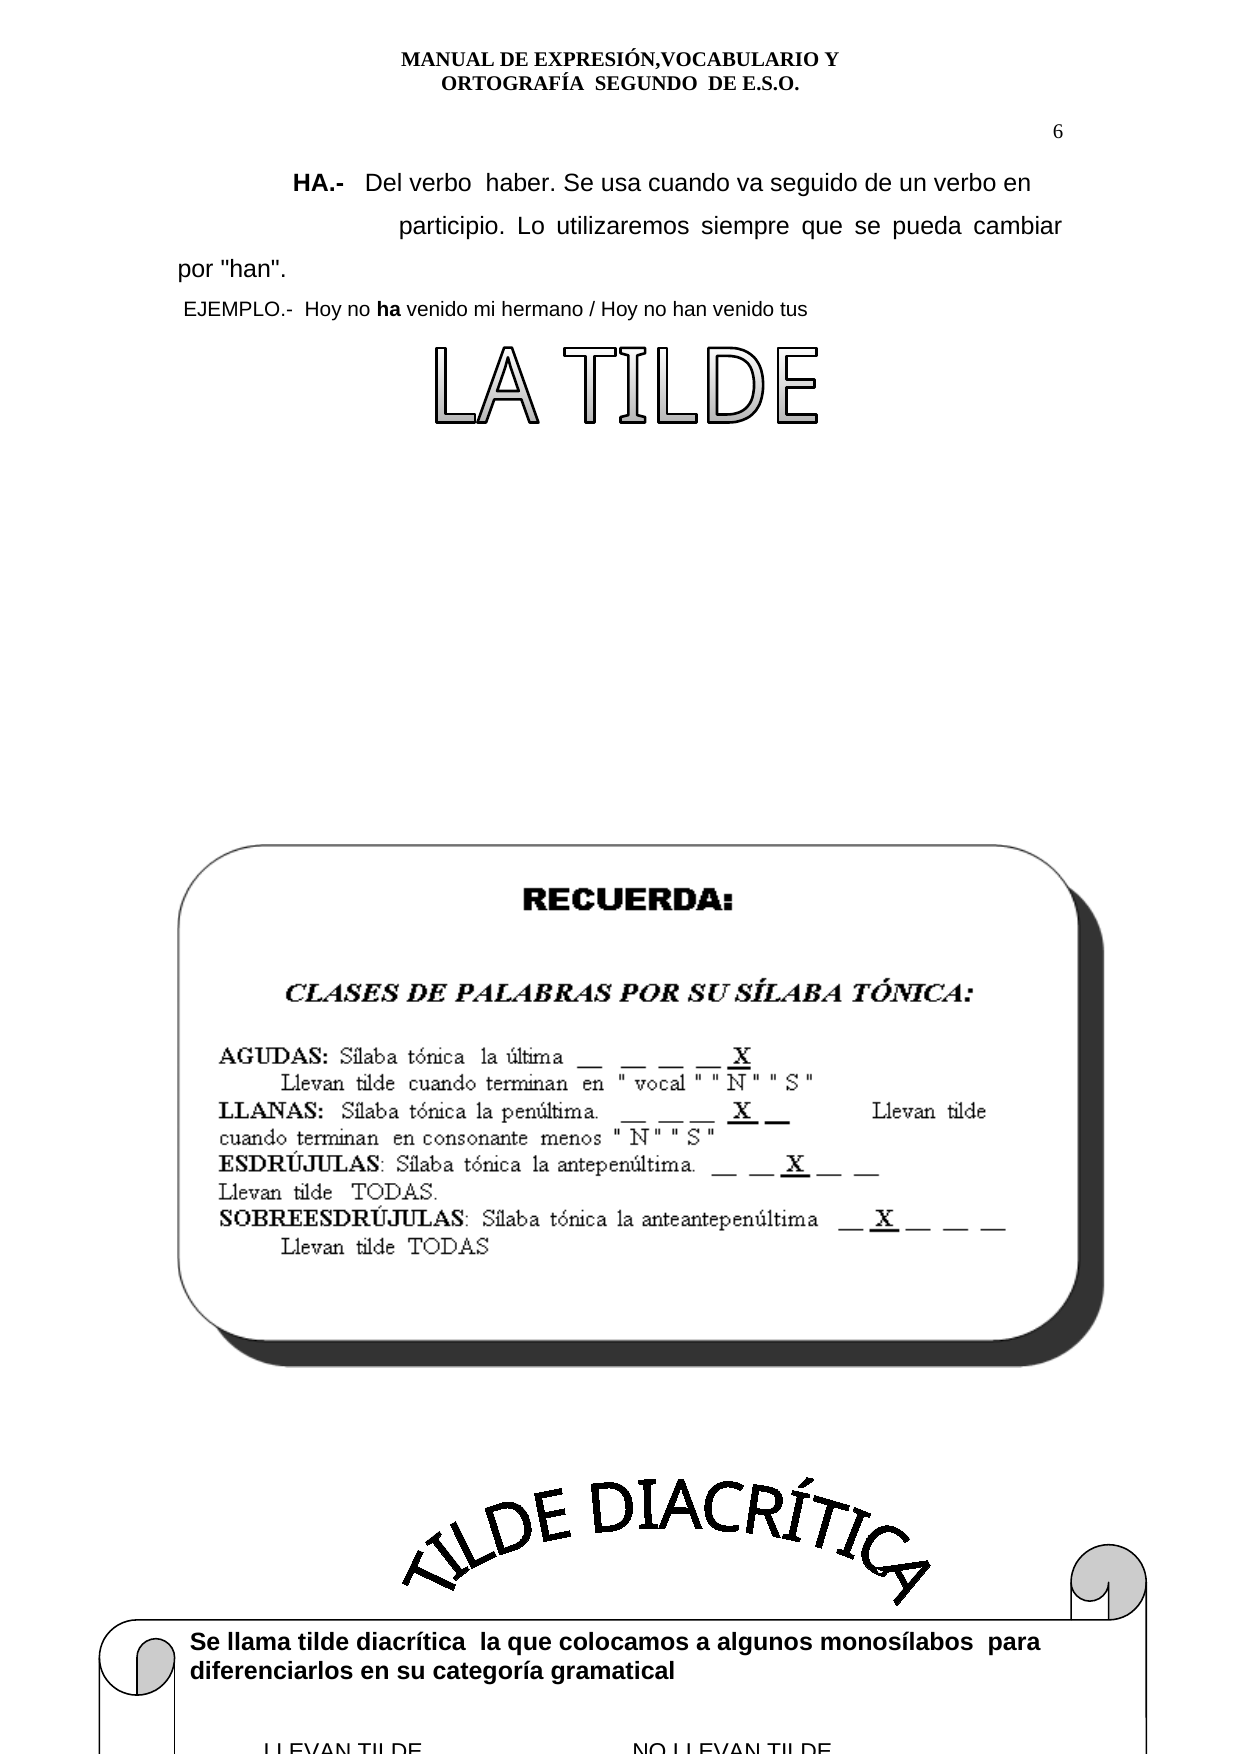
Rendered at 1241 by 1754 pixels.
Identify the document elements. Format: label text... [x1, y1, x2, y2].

text EJEMPLO.- Hoy no ha venido mi hermano / Hoy no han venido tus [177, 297, 1063, 321]
list HA.- Del verbo haber. Se usa cuando va seguido de un verbo en participio. Lo utilizaremos siempre que se pueda cambiar por "han". [177, 168, 1063, 283]
picture [177, 844, 1105, 1368]
